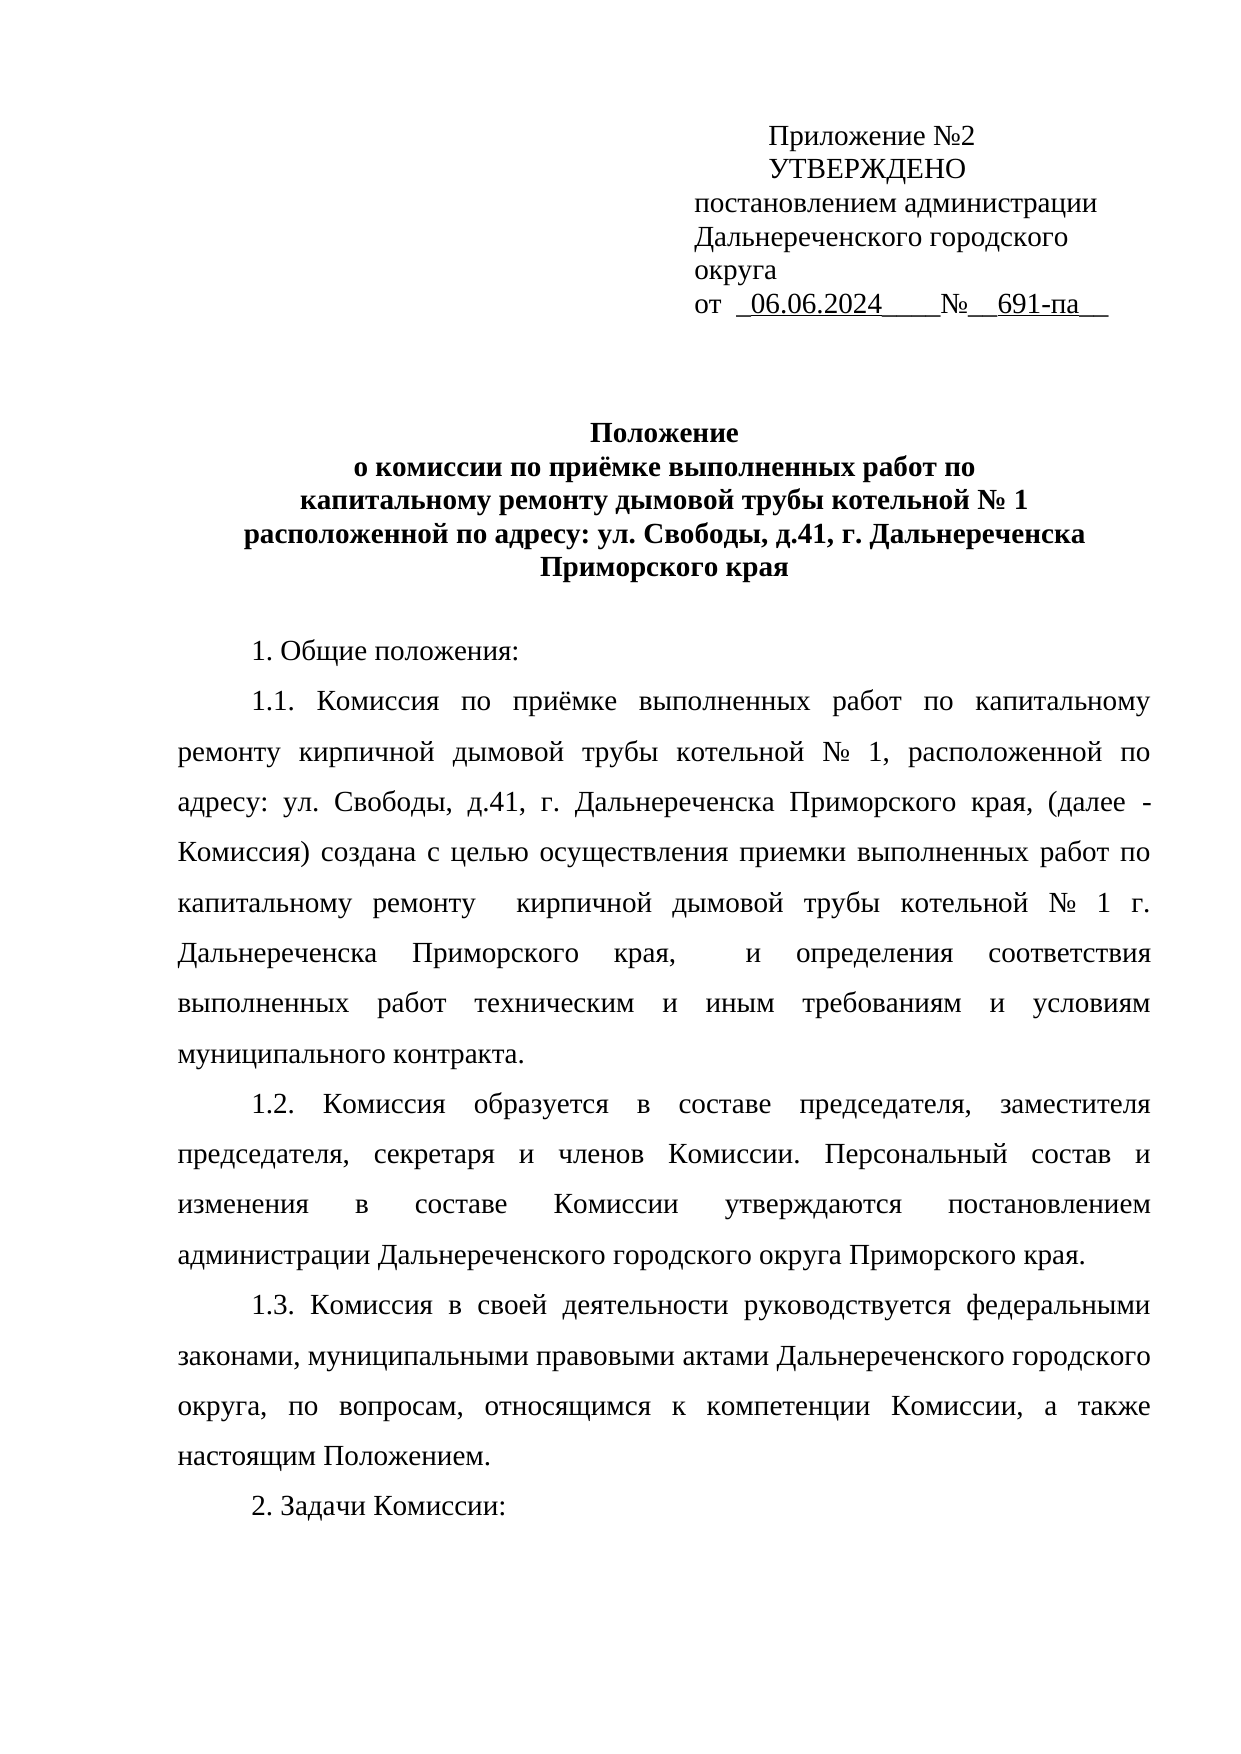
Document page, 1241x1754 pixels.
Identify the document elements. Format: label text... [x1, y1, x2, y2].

text 1.1. Комиссия по приёмке выполненных работ по капитальному ремонту кирпичной дымовой трубы котельной № 1, расположенной по адресу: ул. Свободы, д.41, г. Дальнереченска Приморского края, (далее - Комиссия) создана с целью осуществления приемки выполненных работ по капитальному ремонту кирпичной дымовой трубы котельной № 1 г. Дальнереченска Приморского края, и определения соответствия выполненных работ техническим и иным требованиям и условиям муниципального контракта. [177, 683, 1152, 1069]
text Положение [177, 415, 1152, 449]
text Приложение №2 [768, 118, 1152, 152]
text УТВЕРЖДЕНО [768, 152, 1152, 185]
text 2. Задачи Комиссии: [177, 1488, 1152, 1522]
text постановлением администрации [694, 185, 1152, 219]
text 1. Общие положения: [177, 633, 1152, 667]
text 1.2. Комиссия образуется в составе председателя, заместителя председателя, секретаря и членов Комиссии. Персональный состав и изменения в составе Комиссии утверждаются постановлением администрации Дальнереченского городского округа Приморского края. [177, 1086, 1152, 1271]
text о комиссии по приёмке выполненных работ по [177, 449, 1152, 482]
text расположенной по адресу: ул. Свободы, д.41, г. Дальнереченска Приморского края [177, 516, 1152, 583]
text капитальному ремонту дымовой трубы котельной № 1 [177, 482, 1152, 516]
text 1.3. Комиссия в своей деятельности руководствуется федеральными законами, муниципальными правовыми актами Дальнереченского городского округа, по вопросам, относящимся к компетенции Комиссии, а также настоящим Положением. [177, 1287, 1152, 1472]
text Дальнереченского городского округа [694, 219, 1152, 286]
text от _06.06.2024____№__691-па__ [694, 286, 1152, 319]
